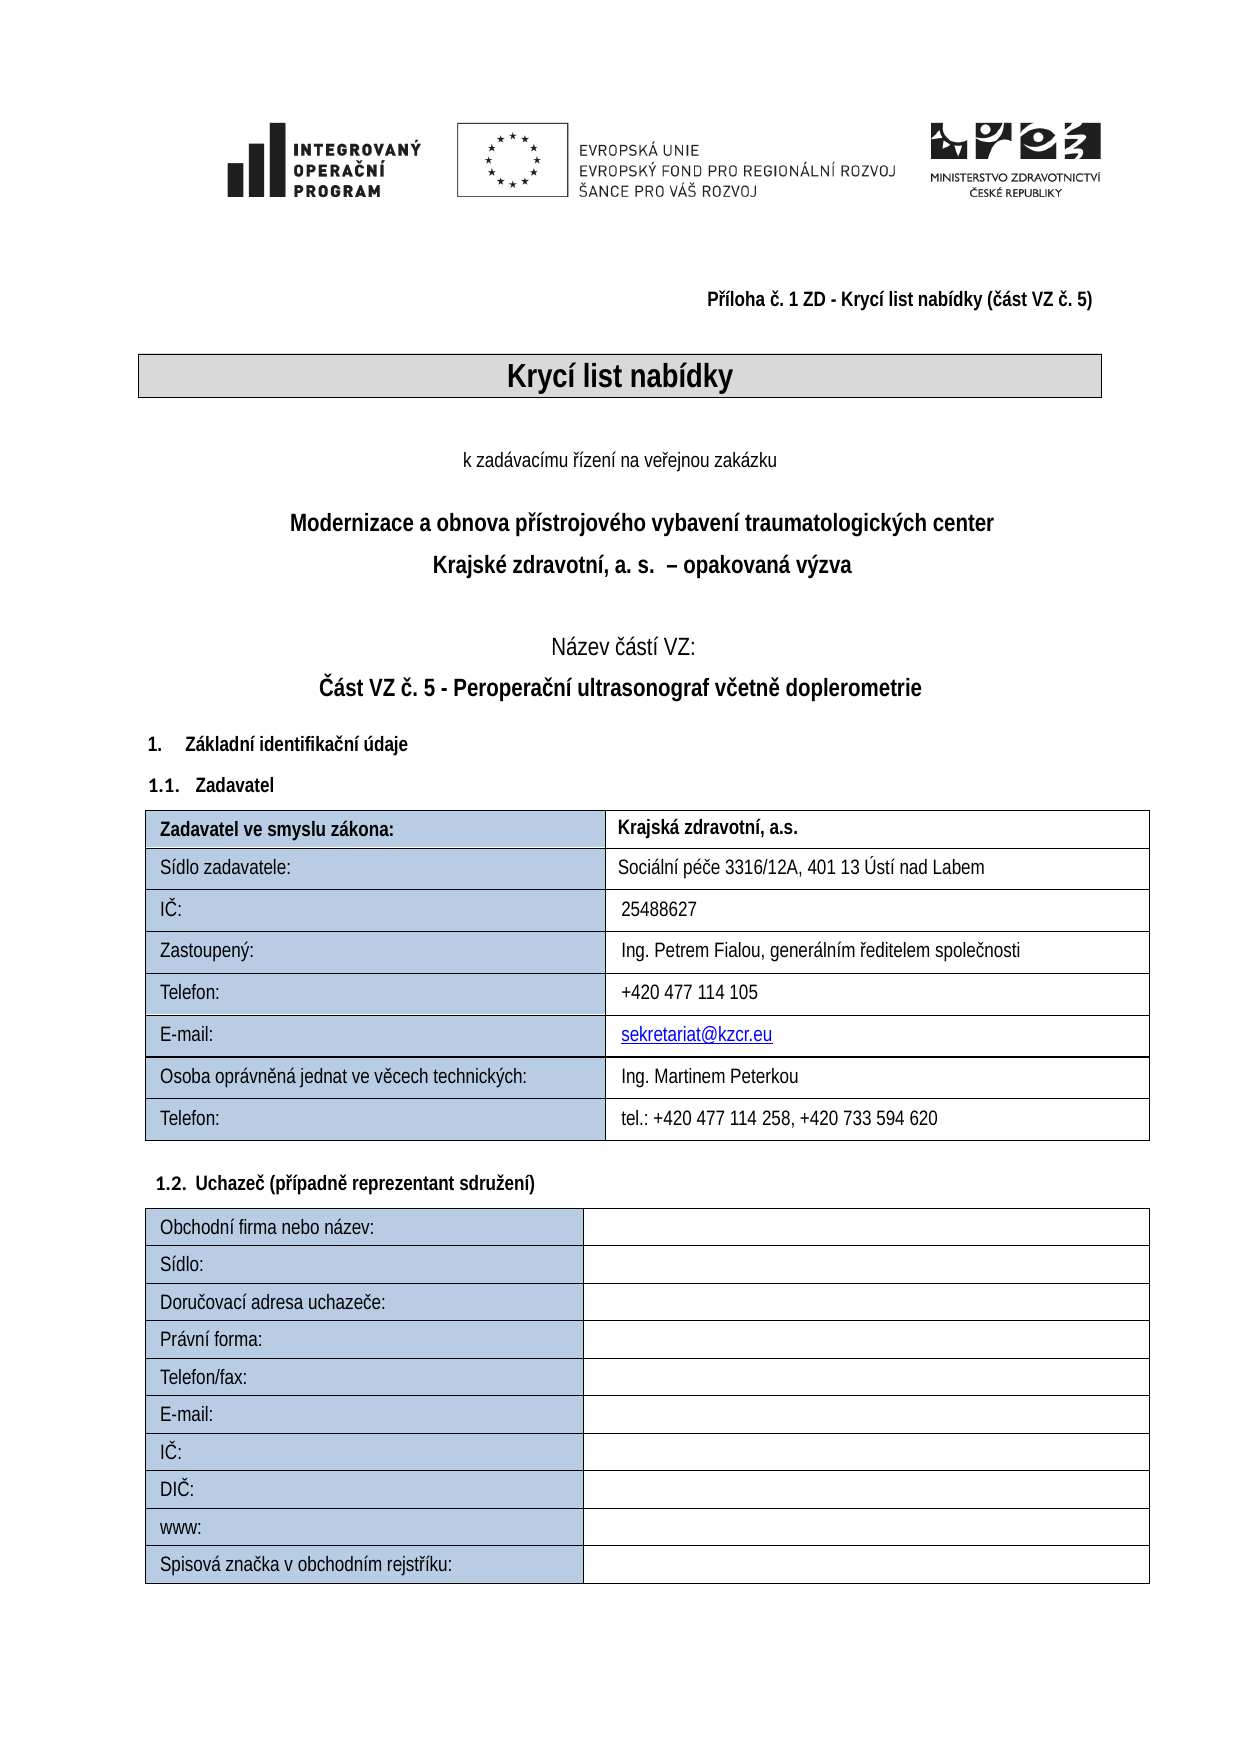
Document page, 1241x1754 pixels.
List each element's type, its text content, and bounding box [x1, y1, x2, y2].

table_cell DIČ: [146, 1471, 583, 1508]
table_cell [584, 1471, 1149, 1508]
table_cell [584, 1284, 1149, 1320]
table_cell Sídlo zadavatele: [146, 849, 605, 889]
table_cell Spisová značka v obchodním rejstříku: [146, 1546, 583, 1583]
table_cell Sociální péče 3316/12A, 401 13 Ústí nad Labem [606, 849, 1149, 889]
text Část VZ č. 5 - Peroperační ultrasonograf včetně doplerometrie [155, 673, 1093, 702]
table_header Krajská zdravotní, a.s. [606, 811, 1149, 847]
table_cell [584, 1546, 1149, 1583]
table_cell Osoba oprávněná jednat ve věcech technických: [146, 1058, 605, 1098]
text Příloha č. 1 ZD - Krycí list nabídky (část VZ č. 5) [148, 287, 1093, 311]
table_cell [584, 1321, 1149, 1358]
table_cell 25488627 [606, 890, 1149, 931]
table_cell [584, 1246, 1149, 1283]
table_header [584, 1209, 1149, 1245]
text k zadávacímu řízení na veřejnou zakázku [148, 447, 1093, 471]
table_cell sekretariat@kzcr.eu [606, 1016, 1149, 1056]
table_cell [584, 1434, 1149, 1470]
table_cell Ing. Martinem Peterkou [606, 1058, 1149, 1098]
table_cell www: [146, 1509, 583, 1545]
table_cell Telefon: [146, 974, 605, 1014]
text Modernizace a obnova přístrojového vybavení traumatologických center [185, 508, 1093, 537]
table_cell IČ: [146, 1434, 583, 1470]
table_cell E-mail: [146, 1016, 605, 1056]
table_cell Sídlo: [146, 1246, 583, 1283]
table_cell Ing. Petrem Fialou, generálním ředitelem společnosti [606, 932, 1149, 973]
table_cell Telefon/fax: [146, 1359, 583, 1395]
table_cell [584, 1359, 1149, 1395]
table_cell Právní forma: [146, 1321, 583, 1358]
table_header Zadavatel ve smyslu zákona: [146, 811, 605, 847]
table_cell [584, 1509, 1149, 1545]
table_cell Zastoupený: [146, 932, 605, 973]
table_header Obchodní firma nebo název: [146, 1209, 583, 1245]
table_cell E-mail: [146, 1396, 583, 1433]
table_cell Telefon: [146, 1099, 605, 1140]
text 1. Základní identifikační údaje [148, 727, 1093, 756]
text Krajské zdravotní, a. s. – opakovaná výzva [185, 549, 1093, 578]
table_cell tel.: +420 477 114 258, +420 733 594 620 [606, 1099, 1149, 1140]
text Název částí VZ: [154, 632, 1093, 661]
text Krycí list nabídky [139, 355, 1101, 397]
table_cell Doručovací adresa uchazeče: [146, 1284, 583, 1320]
picture [192, 86, 1137, 234]
table_cell [584, 1396, 1149, 1433]
table_cell +420 477 114 105 [606, 974, 1149, 1014]
table_cell IČ: [146, 890, 605, 931]
list Zadavatel [148, 768, 1093, 797]
list Uchazeč (případně reprezentant sdružení) [155, 1166, 1093, 1195]
